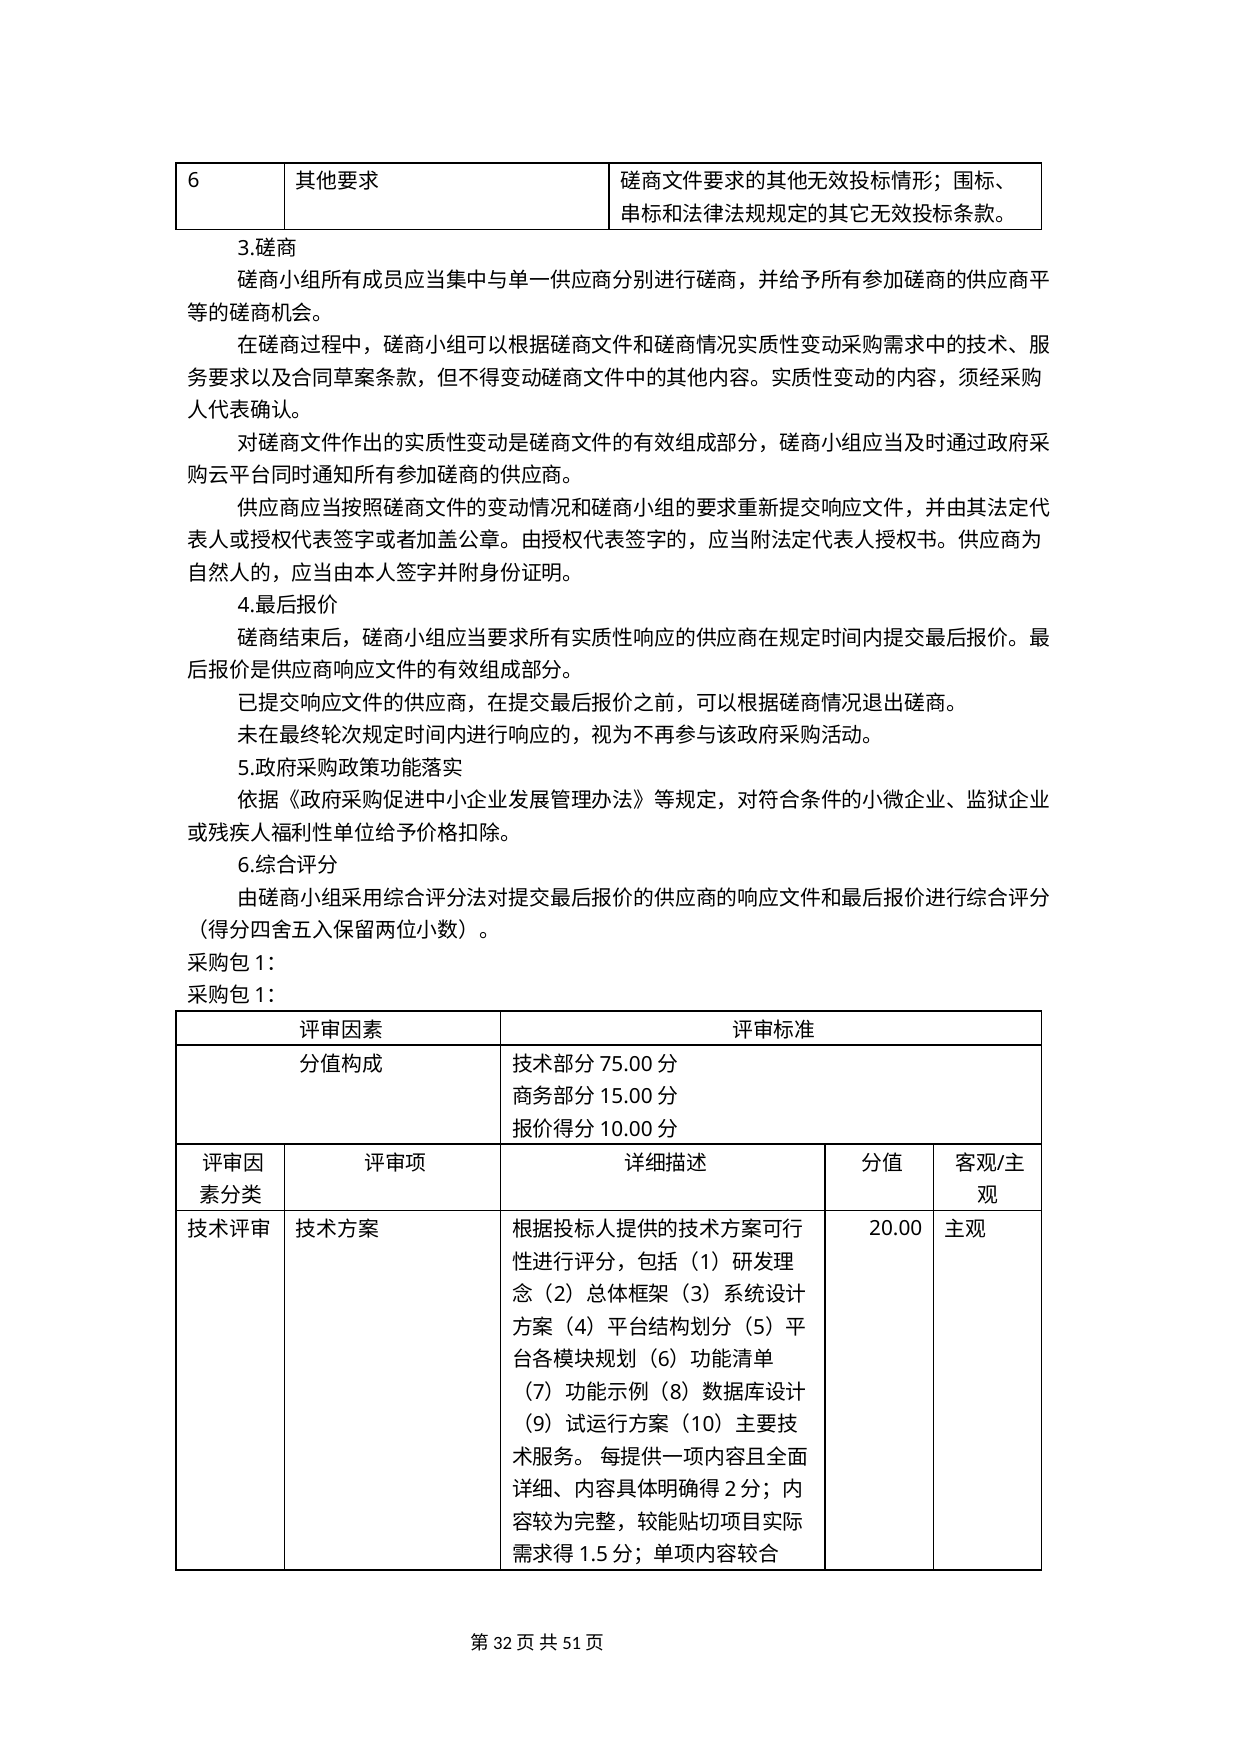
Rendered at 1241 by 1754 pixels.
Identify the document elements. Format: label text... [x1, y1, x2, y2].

text 在磋商过程中，磋商小组可以根据磋商文件和磋商情况实质性变动采购需求中的技术、服务要求以及合同草案条款，但不得变动磋商文件中的其他内容。实质性变动的内容，须经采购人代表确认。 [187, 328, 1053, 425]
table_cell 磋商文件要求的其他无效投标情形；围标、串标和法律法规规定的其它无效投标条款。 [610, 164, 1041, 228]
table_cell 技术方案 [285, 1211, 500, 1569]
table_cell 评审项 [285, 1145, 500, 1210]
text 已提交响应文件的供应商，在提交最后报价之前，可以根据磋商情况退出磋商。 [187, 685, 1053, 718]
text 未在最终轮次规定时间内进行响应的，视为不再参与该政府采购活动。 [187, 718, 1053, 750]
text 对磋商文件作出的实质性变动是磋商文件的有效组成部分，磋商小组应当及时通过政府采购云平台同时通知所有参加磋商的供应商。 [187, 425, 1053, 490]
table_cell 分值构成 [177, 1046, 500, 1143]
table_cell 客观/主观 [934, 1145, 1041, 1210]
table_cell 技术评审 [177, 1211, 284, 1569]
table_cell 评审因素分类 [177, 1145, 284, 1210]
text 采购包1： [187, 978, 1053, 1010]
table_cell 20.00 [826, 1211, 933, 1569]
table_cell 分值 [826, 1145, 933, 1210]
text 由磋商小组采用综合评分法对提交最后报价的供应商的响应文件和最后报价进行综合评分（得分四舍五入保留两位小数）。 [187, 880, 1053, 945]
text 磋商结束后，磋商小组应当要求所有实质性响应的供应商在规定时间内提交最后报价。最后报价是供应商响应文件的有效组成部分。 [187, 620, 1053, 685]
table_cell 6 [177, 164, 284, 228]
text 依据《政府采购促进中小企业发展管理办法》等规定，对符合条件的小微企业、监狱企业或残疾人福利性单位给予价格扣除。 [187, 783, 1053, 848]
text 采购包1： [187, 945, 1053, 978]
table_cell 主观 [934, 1211, 1041, 1569]
table_header 评审标准 [501, 1012, 1041, 1044]
text 磋商小组所有成员应当集中与单一供应商分别进行磋商，并给予所有参加磋商的供应商平等的磋商机会。 [187, 263, 1053, 328]
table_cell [501, 1211, 824, 1569]
text 3.磋商 [187, 230, 1053, 263]
text 供应商应当按照磋商文件的变动情况和磋商小组的要求重新提交响应文件，并由其法定代表人或授权代表签字或者加盖公章。由授权代表签字的，应当附法定代表人授权书。供应商为自然人的，应当由本人签字并附身份证明。 [187, 490, 1053, 588]
table_cell 详细描述 [501, 1145, 824, 1210]
text 5.政府采购政策功能落实 [187, 750, 1053, 783]
text 6.综合评分 [187, 848, 1053, 880]
table_cell 技术部分75.00分 商务部分15.00分 报价得分10.00分 [501, 1046, 1041, 1143]
table_cell 其他要求 [285, 164, 608, 228]
table_header 评审因素 [177, 1012, 500, 1044]
text 4.最后报价 [187, 588, 1053, 620]
